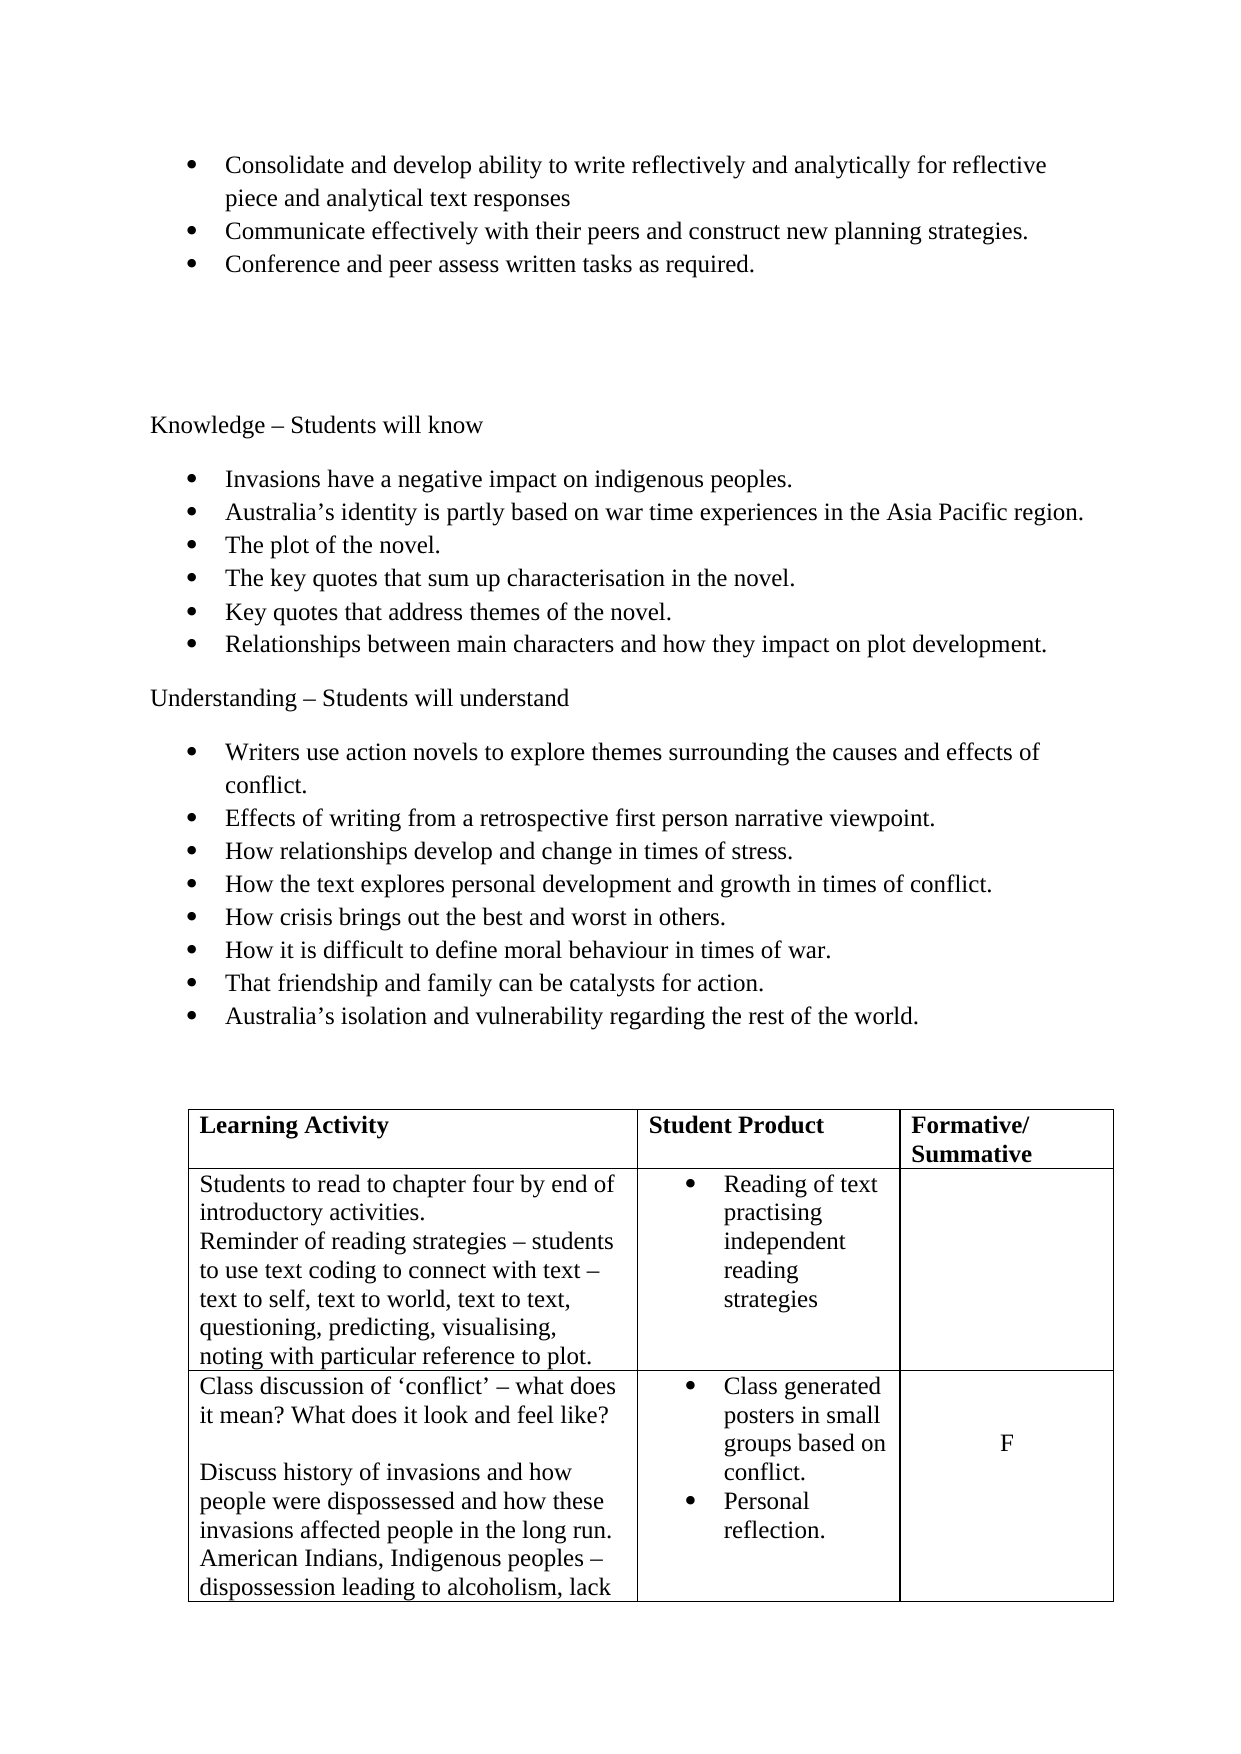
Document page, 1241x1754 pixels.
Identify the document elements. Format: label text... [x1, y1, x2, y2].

list How relationships develop and change in times of stress. [187, 836, 1090, 865]
list Key quotes that address themes of the novel. [187, 597, 1090, 625]
list The key quotes that sum up characterisation in the novel. [187, 563, 1090, 592]
table_cell Students to read to chapter four by end of introductory activities. Reminder of reading strategies – students to use text coding to connect with text – text to self, text to world, text to text, questioning, predicting, visualising, noting with particular reference to plot. [189, 1169, 637, 1370]
text Knowledge – Students will know [150, 411, 1090, 439]
list That friendship and family can be catalysts for action. [187, 968, 1090, 997]
table_header Learning Activity [189, 1110, 637, 1168]
list Communicate effectively with their peers and construct new planning strategies. [187, 216, 1090, 245]
list Conference and peer assess written tasks as required. [187, 249, 1090, 278]
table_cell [638, 1371, 899, 1601]
list Australia’s isolation and vulnerability regarding the rest of the world. [187, 1001, 1090, 1030]
list How it is difficult to define moral behaviour in times of war. [187, 935, 1090, 964]
list Consolidate and develop ability to write reflectively and analytically for reflective piece and analytical text responses [187, 150, 1090, 212]
table_cell Reading of text practising independent reading strategies [638, 1169, 899, 1370]
list Australia’s identity is partly based on war time experiences in the Asia Pacific region. [187, 497, 1090, 526]
table_header Formative/Summative [901, 1110, 1113, 1168]
table_cell F F [901, 1371, 1113, 1601]
list Relationships between main characters and how they impact on plot development. [187, 629, 1090, 658]
table_cell [901, 1169, 1113, 1370]
list How the text explores personal development and growth in times of conflict. [187, 869, 1090, 898]
list The plot of the novel. [187, 531, 1090, 559]
list How crisis brings out the best and worst in others. [187, 902, 1090, 931]
list Invasions have a negative impact on indigenous peoples. [187, 464, 1090, 493]
list Effects of writing from a retrospective first person narrative viewpoint. [187, 803, 1090, 832]
text Understanding – Students will understand [150, 683, 1090, 712]
table_header Student Product [638, 1110, 899, 1168]
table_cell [189, 1371, 637, 1601]
list Writers use action novels to explore themes surrounding the causes and effects of conflict. [187, 737, 1090, 799]
